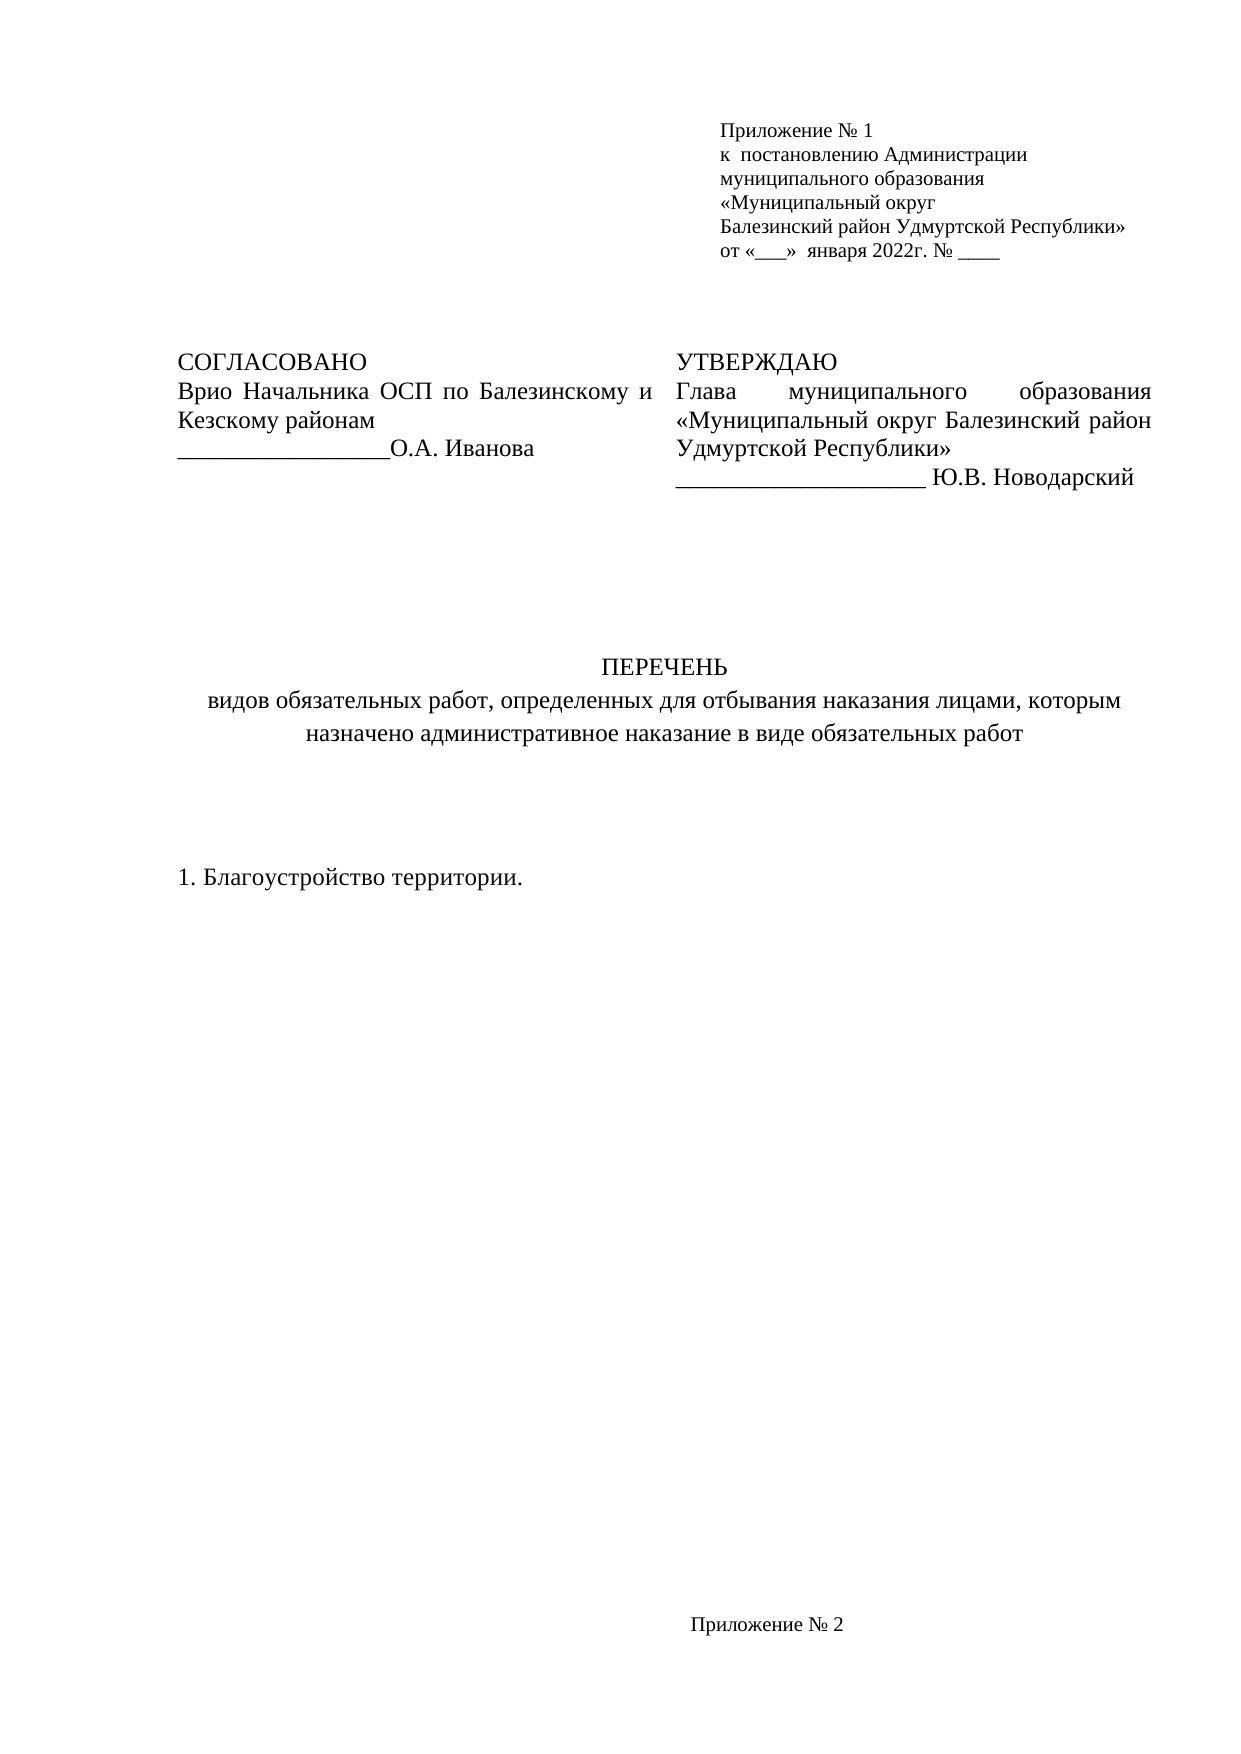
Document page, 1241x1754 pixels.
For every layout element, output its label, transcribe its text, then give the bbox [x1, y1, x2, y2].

text 1. Благоустройство территории. [177, 858, 1152, 891]
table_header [679, 1612, 1163, 1636]
text видов обязательных работ, определенных для отбывания наказания лицами, которым назначено административное наказание в виде обязательных работ [177, 685, 1152, 746]
table_header Приложение № 1 к постановлению Администрации муниципального образования «Муниципальный округ Балезинский район Удмуртской Республики» от «___» января 2022г. № ____ [709, 118, 1163, 287]
table_header УТВЕРЖДАЮ Глава муниципального образования «Муниципальный округ Балезинский район Удмуртской Республики» ____________________ Ю.В. Новодарский [664, 347, 1163, 491]
text ПЕРЕЧЕНЬ [177, 652, 1152, 680]
table_header СОГЛАСОВАНО Врио Начальника ОСП по Балезинскому и Кезскому районам _________________О.А. Иванова [166, 347, 664, 491]
